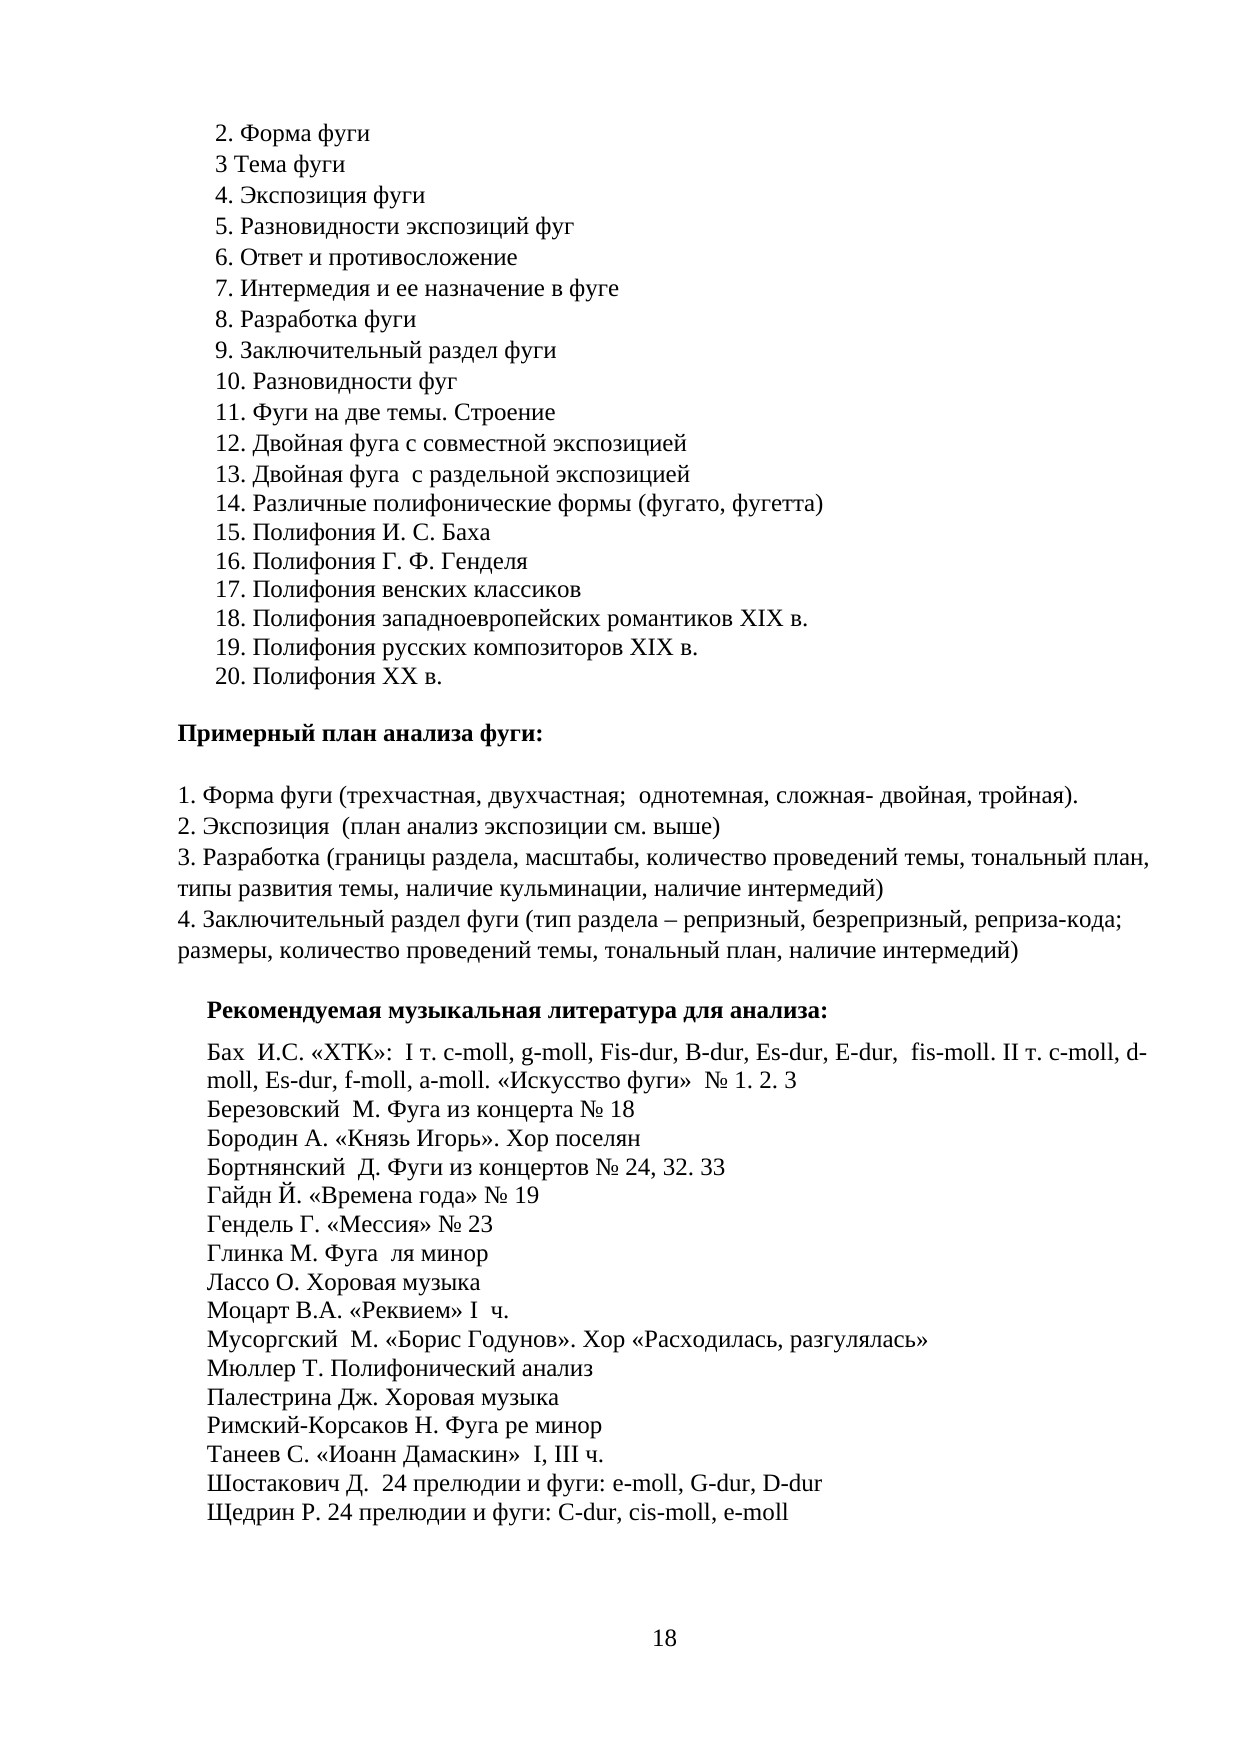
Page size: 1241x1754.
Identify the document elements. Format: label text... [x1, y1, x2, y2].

text Рекомендуемая музыкальная литература для анализа: [207, 995, 1152, 1024]
text 15. Полифония И. С. Баха [215, 517, 1152, 546]
text Шостакович Д. 24 прелюдии и фуги: e-moll, G-dur, D-dur [207, 1468, 1152, 1497]
text 17. Полифония венских классиков [215, 574, 1152, 603]
text Примерный план анализа фуги: [177, 718, 1152, 747]
text 4. Заключительный раздел фуги (тип раздела – репризный, безрепризный, реприза-кода; размеры, количество проведений темы, тональный план, наличие интермедий) [177, 904, 1152, 964]
text Мюллер Т. Полифонический анализ [207, 1353, 1152, 1382]
text Танеев С. «Иоанн Дамаскин» I, III ч. [207, 1439, 1152, 1468]
text 4. Экспозиция фуги [215, 180, 1152, 209]
text 2. Форма фуги [215, 118, 1152, 147]
text Березовский М. Фуга из концерта № 18 [207, 1094, 1152, 1123]
text 11. Фуги на две темы. Строение [215, 397, 1152, 426]
text 5. Разновидности экспозиций фуг [215, 211, 1152, 240]
text Римский-Корсаков Н. Фуга ре минор [207, 1410, 1152, 1439]
text 3 Тема фуги [215, 149, 1152, 178]
text Щедрин Р. 24 прелюдии и фуги: C-dur, cis-moll, e-moll [207, 1497, 1152, 1525]
text 2. Экспозиция (план анализ экспозиции см. выше) [177, 811, 1152, 840]
text 10. Разновидности фуг [215, 366, 1152, 395]
text 6. Ответ и противосложение [215, 242, 1152, 271]
text 1. Форма фуги (трехчастная, двухчастная; однотемная, сложная- двойная, тройная). [177, 780, 1152, 809]
text 9. Заключительный раздел фуги [215, 335, 1152, 364]
text Бах И.С. «ХТК»: I т. c-moll, g-moll, Fis-dur, B-dur, Es-dur, E-dur, fis-moll. II т. c-moll, d-moll, Es-dur, f-moll, a-moll. «Искусство фуги» № 1. 2. 3 [207, 1037, 1152, 1094]
text Бородин А. «Князь Игорь». Хор поселян [207, 1123, 1152, 1152]
text Бортнянский Д. Фуги из концертов № 24, 32. 33 [207, 1152, 1152, 1180]
text Гендель Г. «Мессия» № 23 [207, 1209, 1152, 1238]
text 14. Различные полифонические формы (фугато, фугетта) [215, 488, 1152, 517]
text 12. Двойная фуга с совместной экспозицией [215, 428, 1152, 457]
text 7. Интермедия и ее назначение в фуге [215, 273, 1152, 302]
text Глинка М. Фуга ля минор [207, 1238, 1152, 1267]
text 20. Полифония XX в. [177, 661, 1152, 689]
text Палестрина Дж. Хоровая музыка [207, 1382, 1152, 1410]
text Гайдн Й. «Времена года» № 19 [207, 1180, 1152, 1209]
text 8. Разработка фуги [215, 304, 1152, 333]
text 3. Разработка (границы раздела, масштабы, количество проведений темы, тональный план, типы развития темы, наличие кульминации, наличие интермедий) [177, 842, 1152, 902]
text Лассо О. Хоровая музыка [207, 1267, 1152, 1295]
text 13. Двойная фуга с раздельной экспозицией [215, 459, 1152, 488]
text 18. Полифония западноевропейских романтиков XIX в. [215, 603, 1152, 632]
text 19. Полифония русских композиторов XIX в. [215, 632, 1152, 661]
text Моцарт В.А. «Реквием» I ч. [207, 1295, 1152, 1324]
text Мусоргский М. «Борис Годунов». Хор «Расходилась, разгулялась» [207, 1324, 1152, 1353]
text 16. Полифония Г. Ф. Генделя [215, 546, 1152, 574]
